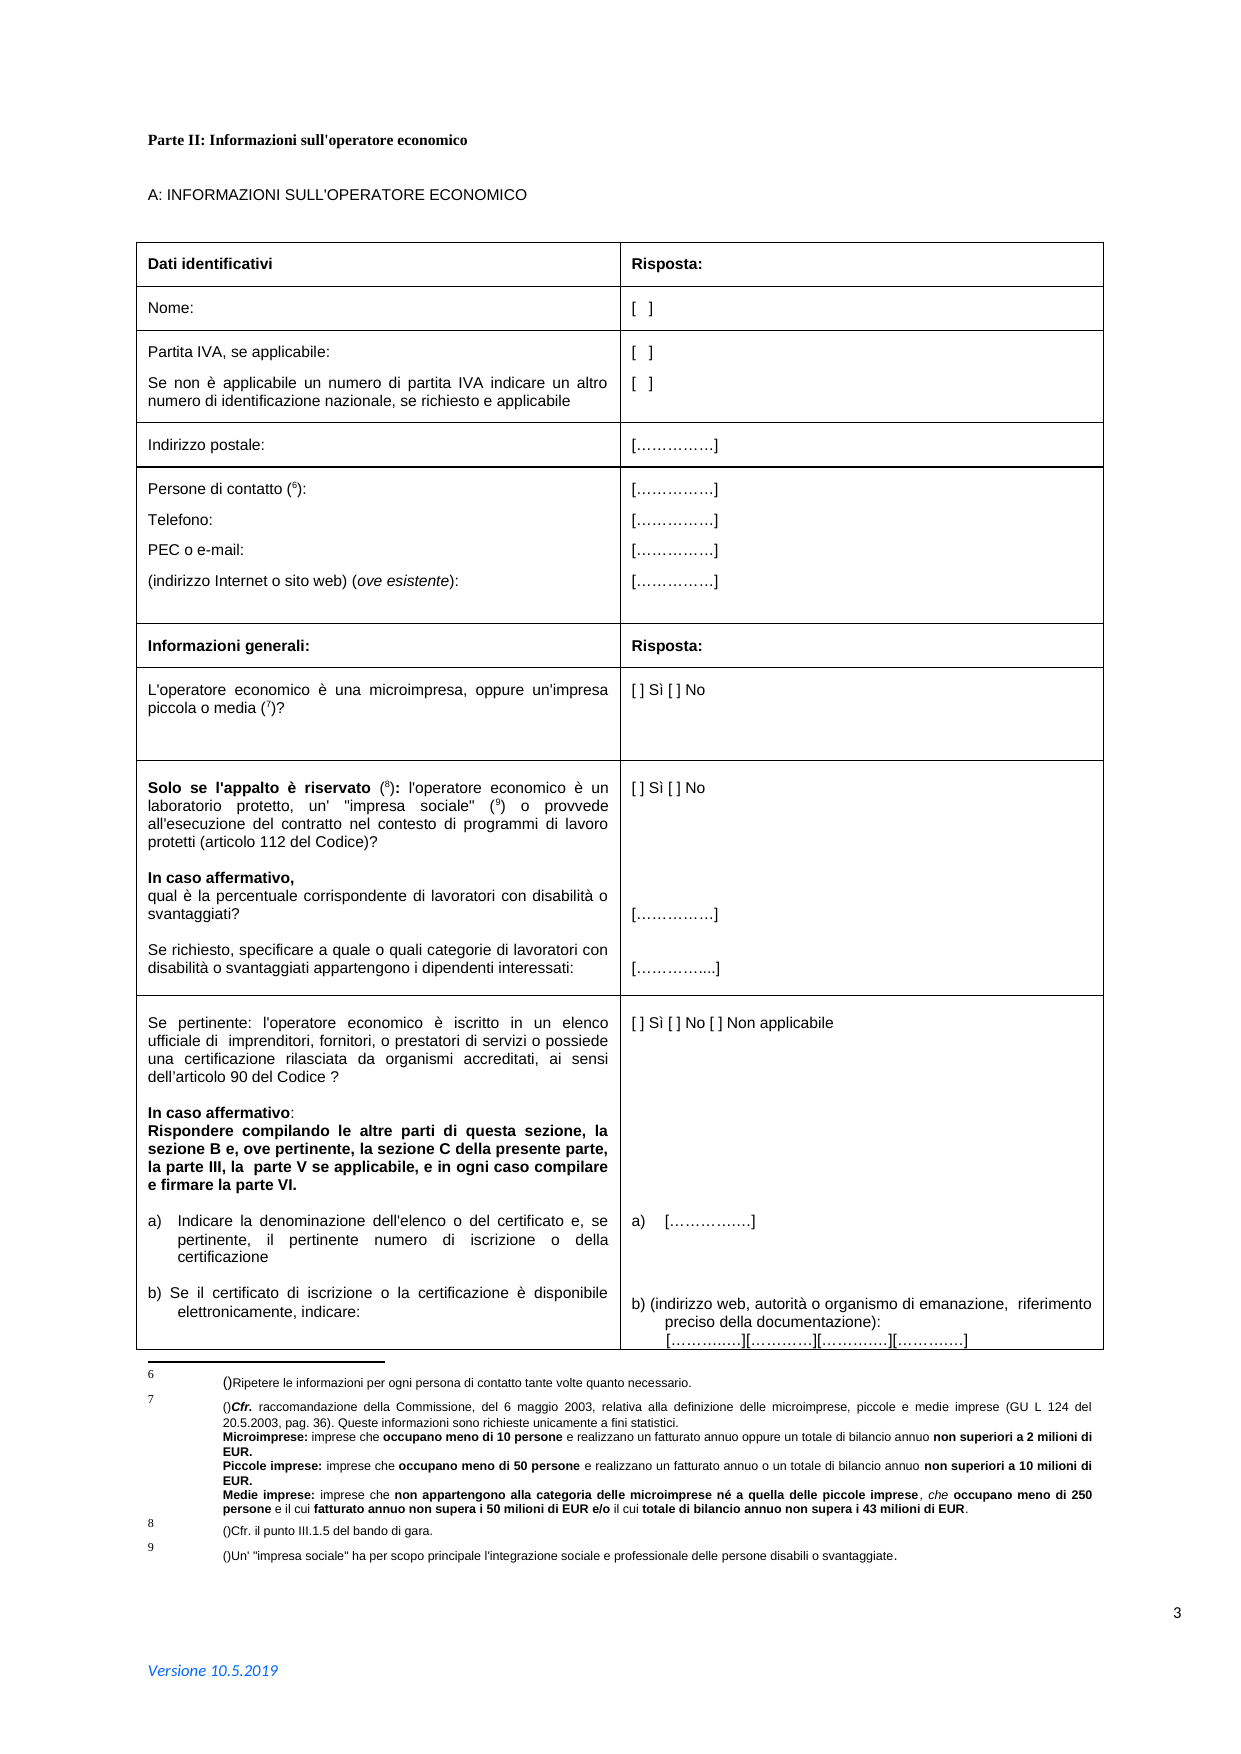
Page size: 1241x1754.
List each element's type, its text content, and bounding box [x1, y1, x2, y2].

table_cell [137, 996, 620, 1349]
table_cell [……………] [……………] [……………] [……………] [621, 468, 1103, 623]
table_cell Informazioni generali: [137, 624, 620, 667]
table_header Dati identificativi [137, 243, 620, 286]
table_cell Partita IVA, se applicabile: Se non è applicabile un numero di partita IVA indicare un altro numero di identificazione nazionale, se richiesto e applicabile [137, 331, 620, 422]
table_cell Nome: [137, 287, 620, 330]
title A: Informazioni sull'operatore economico [148, 186, 1093, 204]
table_cell Risposta: [621, 624, 1103, 667]
title Parte II: Informazioni sull'operatore economico [148, 131, 1093, 148]
table_header Risposta: [621, 243, 1103, 286]
table_cell Indirizzo postale: [137, 423, 620, 466]
table_cell [ ] [621, 287, 1103, 330]
table_cell [ ] Sì [ ] No [……………] […………....] [621, 761, 1103, 995]
table_cell Persone di contatto (): Telefono: PEC o e-mail: (indirizzo Internet o sito web) (ove esistente): [137, 468, 620, 623]
table_cell [ ] Sì [ ] No [621, 668, 1103, 759]
table_cell L'operatore economico è una microimpresa, oppure un'impresa piccola o media ()? [137, 668, 620, 759]
table_cell Solo se l'appalto è riservato (): l'operatore economico è un laboratorio protetto, un' "impresa sociale" () o provvede all'esecuzione del contratto nel contesto di programmi di lavoro protetti (articolo 112 del Codice)? In caso affermativo, qual è la percentuale corrispondente di lavoratori con disabilità o svantaggiati? Se richiesto, specificare a quale o quali categorie di lavoratori con disabilità o svantaggiati appartengono i dipendenti interessati: [137, 761, 620, 995]
table_cell [ ] [ ] [621, 331, 1103, 422]
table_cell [621, 996, 1103, 1349]
table_cell [……………] [621, 423, 1103, 466]
